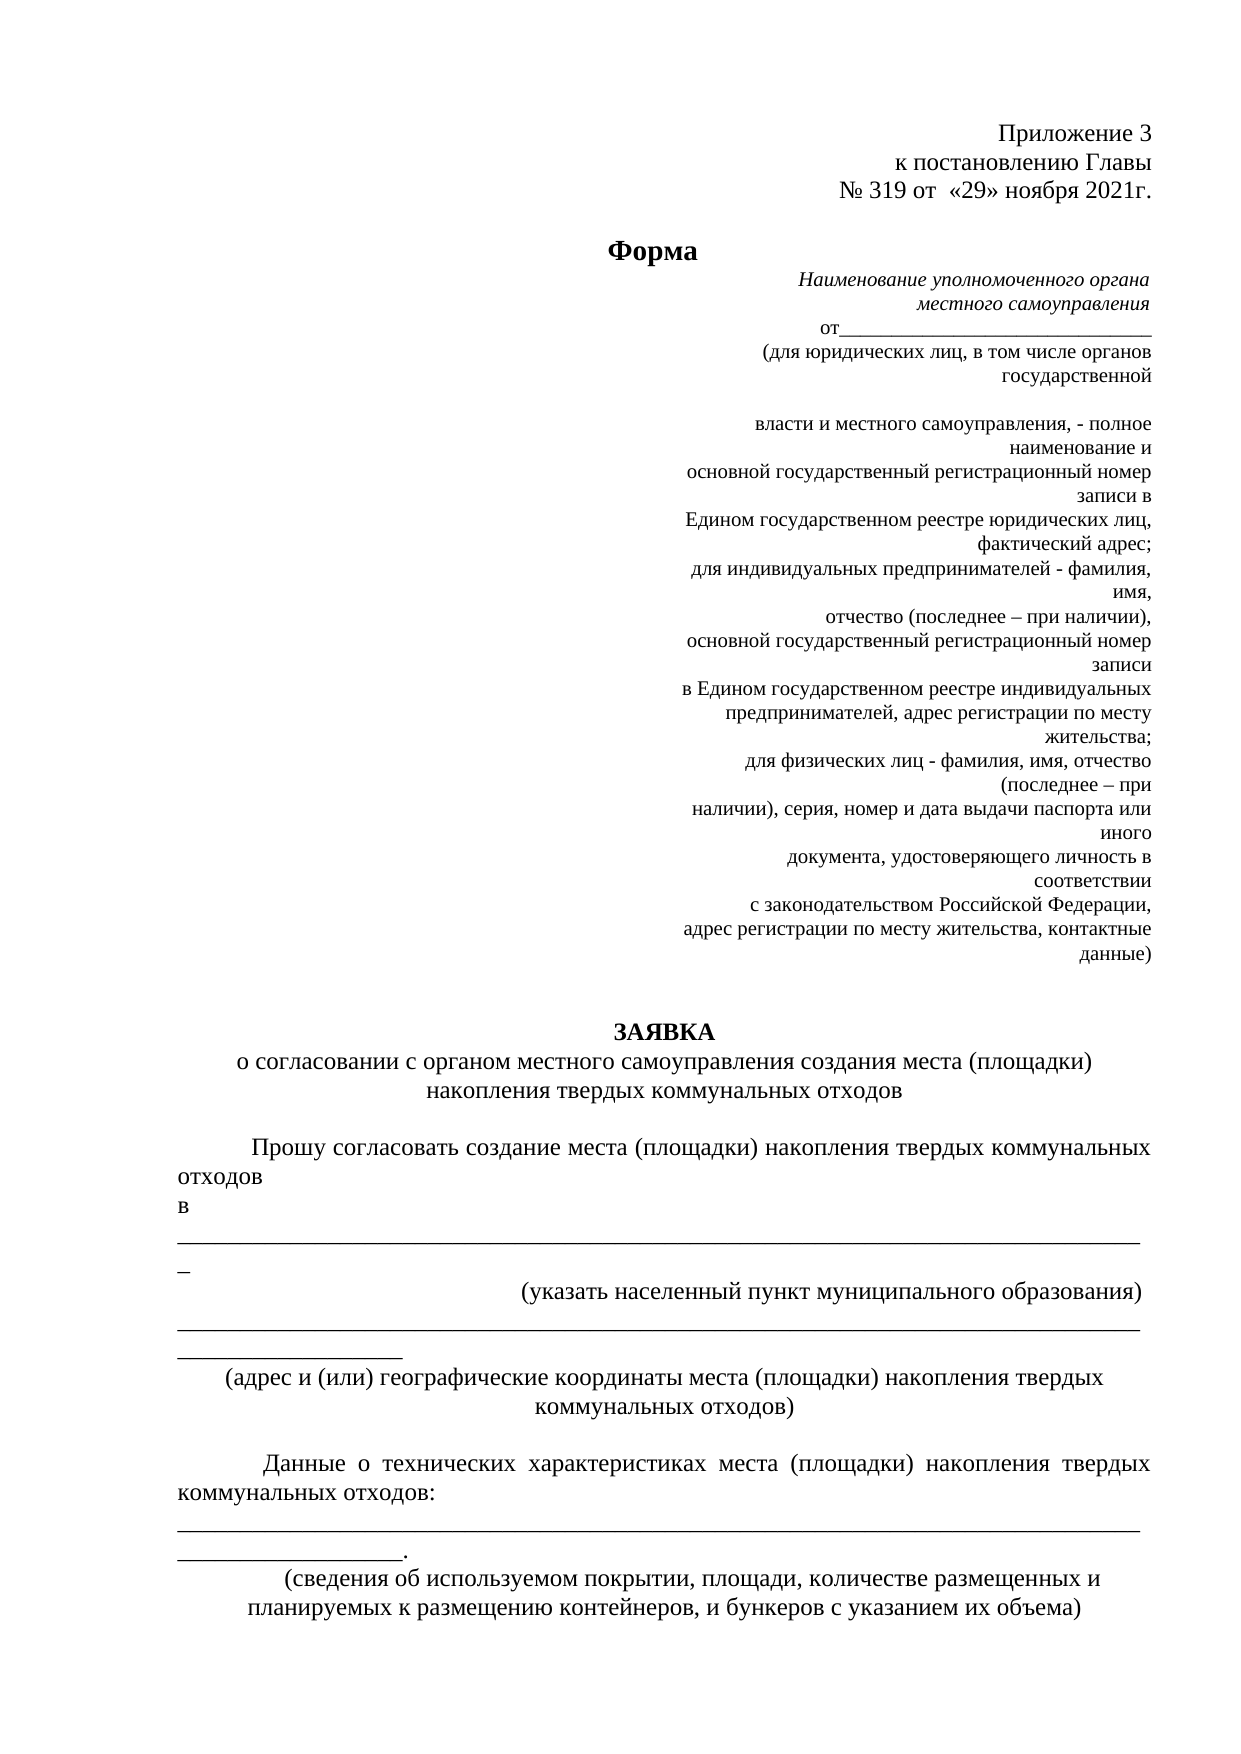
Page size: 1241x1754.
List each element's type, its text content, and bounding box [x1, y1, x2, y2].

text в Едином государственном реестре индивидуальных [177, 676, 1152, 700]
text предпринимателей, адрес регистрации по месту жительства; [177, 700, 1152, 748]
text к постановлению Главы [177, 147, 1152, 176]
text наличии), серия, номер и дата выдачи паспорта или иного [177, 796, 1152, 844]
text № 319 от «29» ноября 2021г. [177, 176, 1152, 204]
text Приложение 3 [177, 118, 1152, 147]
text адрес регистрации по месту жительства, контактные данные) [177, 916, 1152, 964]
text Данные о технических характеристиках места (площадки) накопления твердых коммунальных отходов: [177, 1448, 1152, 1506]
text фактический адрес; [177, 531, 1152, 555]
text Наименование уполномоченного органа [177, 267, 1152, 291]
text Форма [177, 233, 1152, 267]
text (указать населенный пункт муниципального образования) [177, 1276, 1152, 1305]
text Прошу согласовать создание места (площадки) накопления твердых коммунальных отходов в______________________________________________________________________________ [177, 1132, 1152, 1276]
text от______________________________ [177, 315, 1152, 339]
text (адрес и (или) географические координаты места (площадки) накопления твердых коммунальных отходов) [177, 1362, 1152, 1420]
text (для юридических лиц, в том числе органов государственной [177, 339, 1152, 387]
text (сведения об используемом покрытии, площади, количестве размещенных и планируемых к размещению контейнеров, и бункеров с указанием их объема) [177, 1563, 1152, 1621]
text _______________________________________________________________________________________________ [177, 1305, 1152, 1362]
text отчество (последнее – при наличии), [177, 603, 1152, 628]
text Едином государственном реестре юридических лиц, [177, 507, 1152, 531]
text местного самоуправления [177, 291, 1152, 315]
text с законодательством Российской Федерации, [177, 892, 1152, 916]
text _______________________________________________________________________________________________. [177, 1506, 1152, 1563]
text документа, удостоверяющего личность в соответствии [177, 844, 1152, 892]
text для физических лиц - фамилия, имя, отчество (последнее – при [177, 748, 1152, 796]
text ЗАЯВКА [177, 1017, 1152, 1046]
text власти и местного самоуправления, - полное наименование и [177, 411, 1152, 459]
text для индивидуальных предпринимателей - фамилия, имя, [177, 555, 1152, 603]
text основной государственный регистрационный номер записи [177, 628, 1152, 676]
text о согласовании с органом местного самоуправления создания места (площадки) накопления твердых коммунальных отходов [177, 1046, 1152, 1103]
text основной государственный регистрационный номер записи в [177, 459, 1152, 507]
